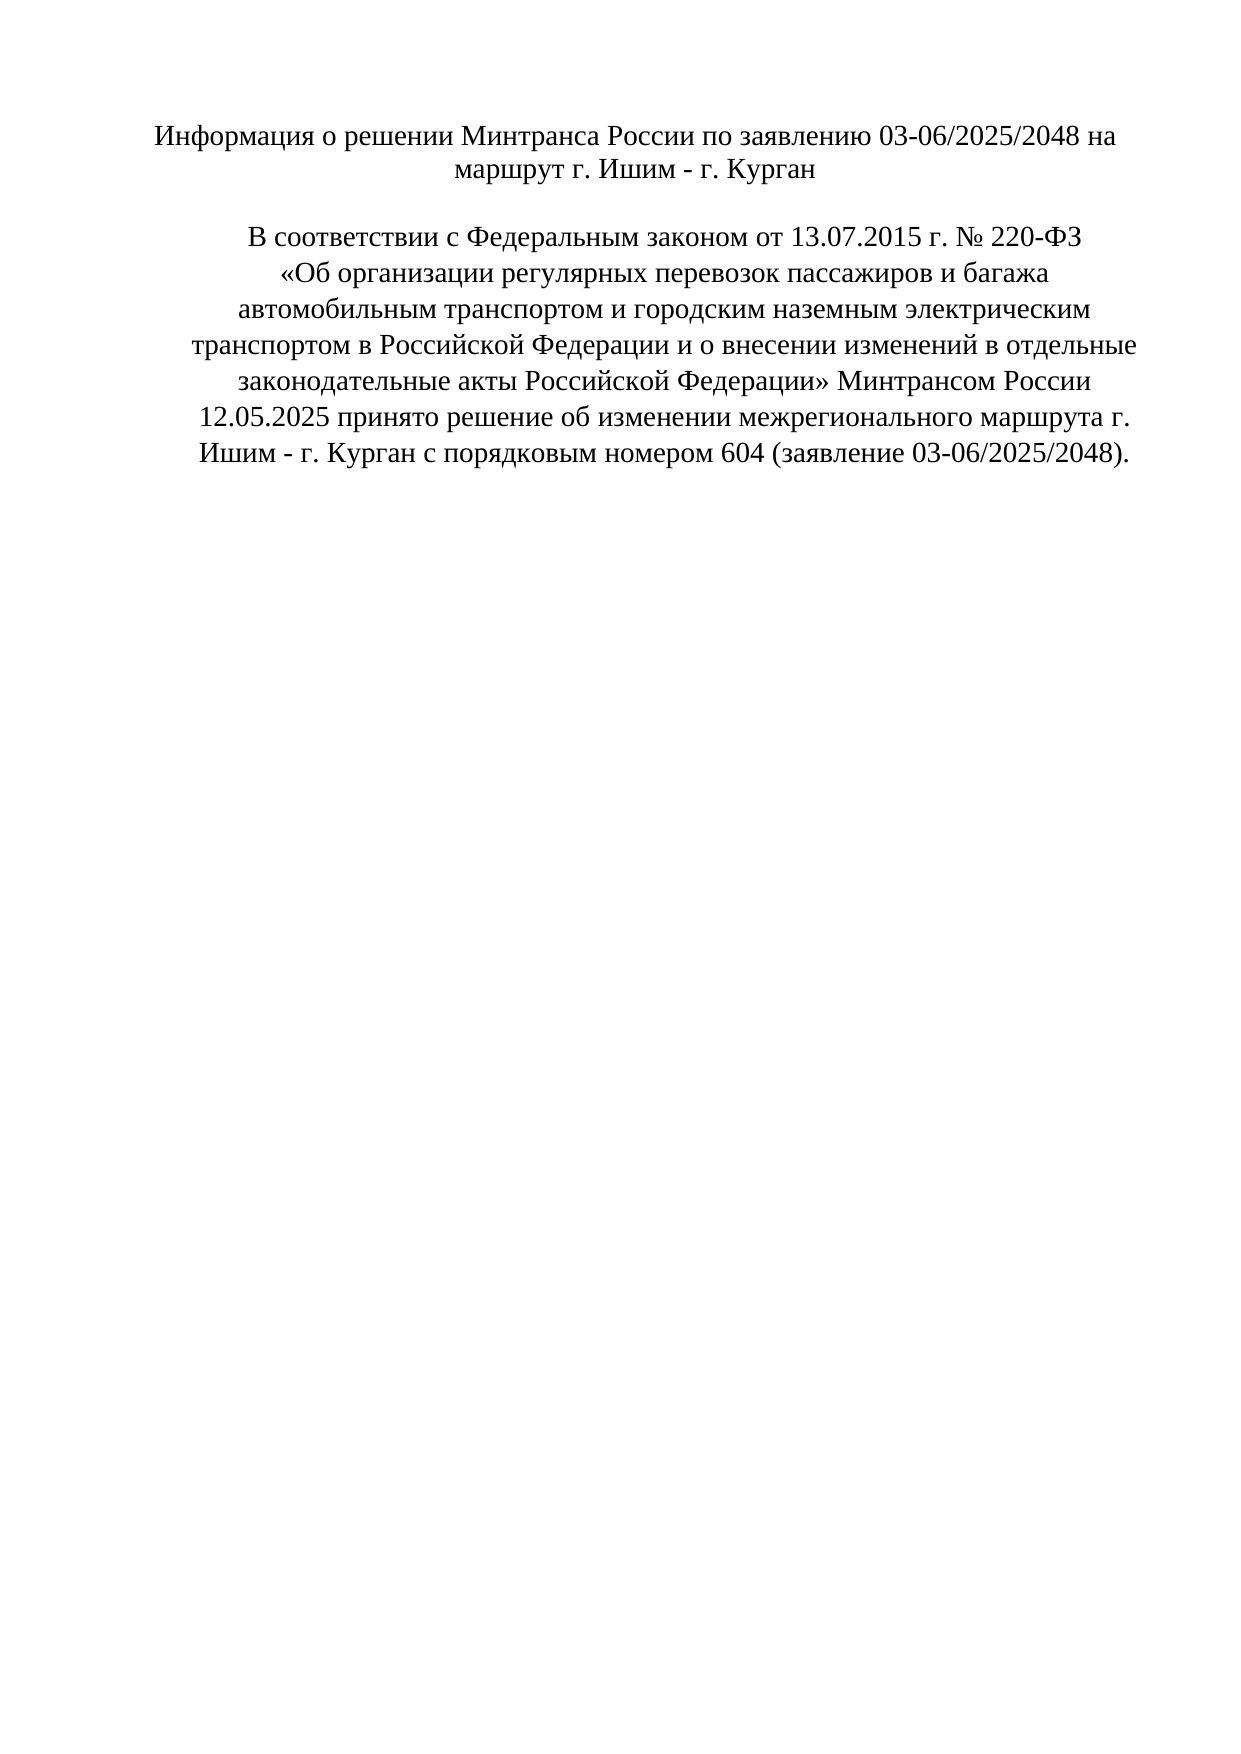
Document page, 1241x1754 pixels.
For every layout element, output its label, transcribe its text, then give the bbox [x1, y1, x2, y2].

text В соответствии с Федеральным законом от 13.07.2015 г. № 220-ФЗ «Об организации регулярных перевозок пассажиров и багажа автомобильным транспортом и городским наземным электрическим транспортом в Российской Федерации и о внесении изменений в отдельные законодательные акты Российской Федерации» Минтрансом России 12.05.2025 принято решение об изменении межрегионального маршрута г. Ишим - г. Курган с порядковым номером 604 (заявление 03-06/2025/2048). [177, 219, 1152, 469]
text Информация о решении Минтранса России по заявлению 03-06/2025/2048 на маршрут г. Ишим - г. Курган [118, 118, 1152, 185]
